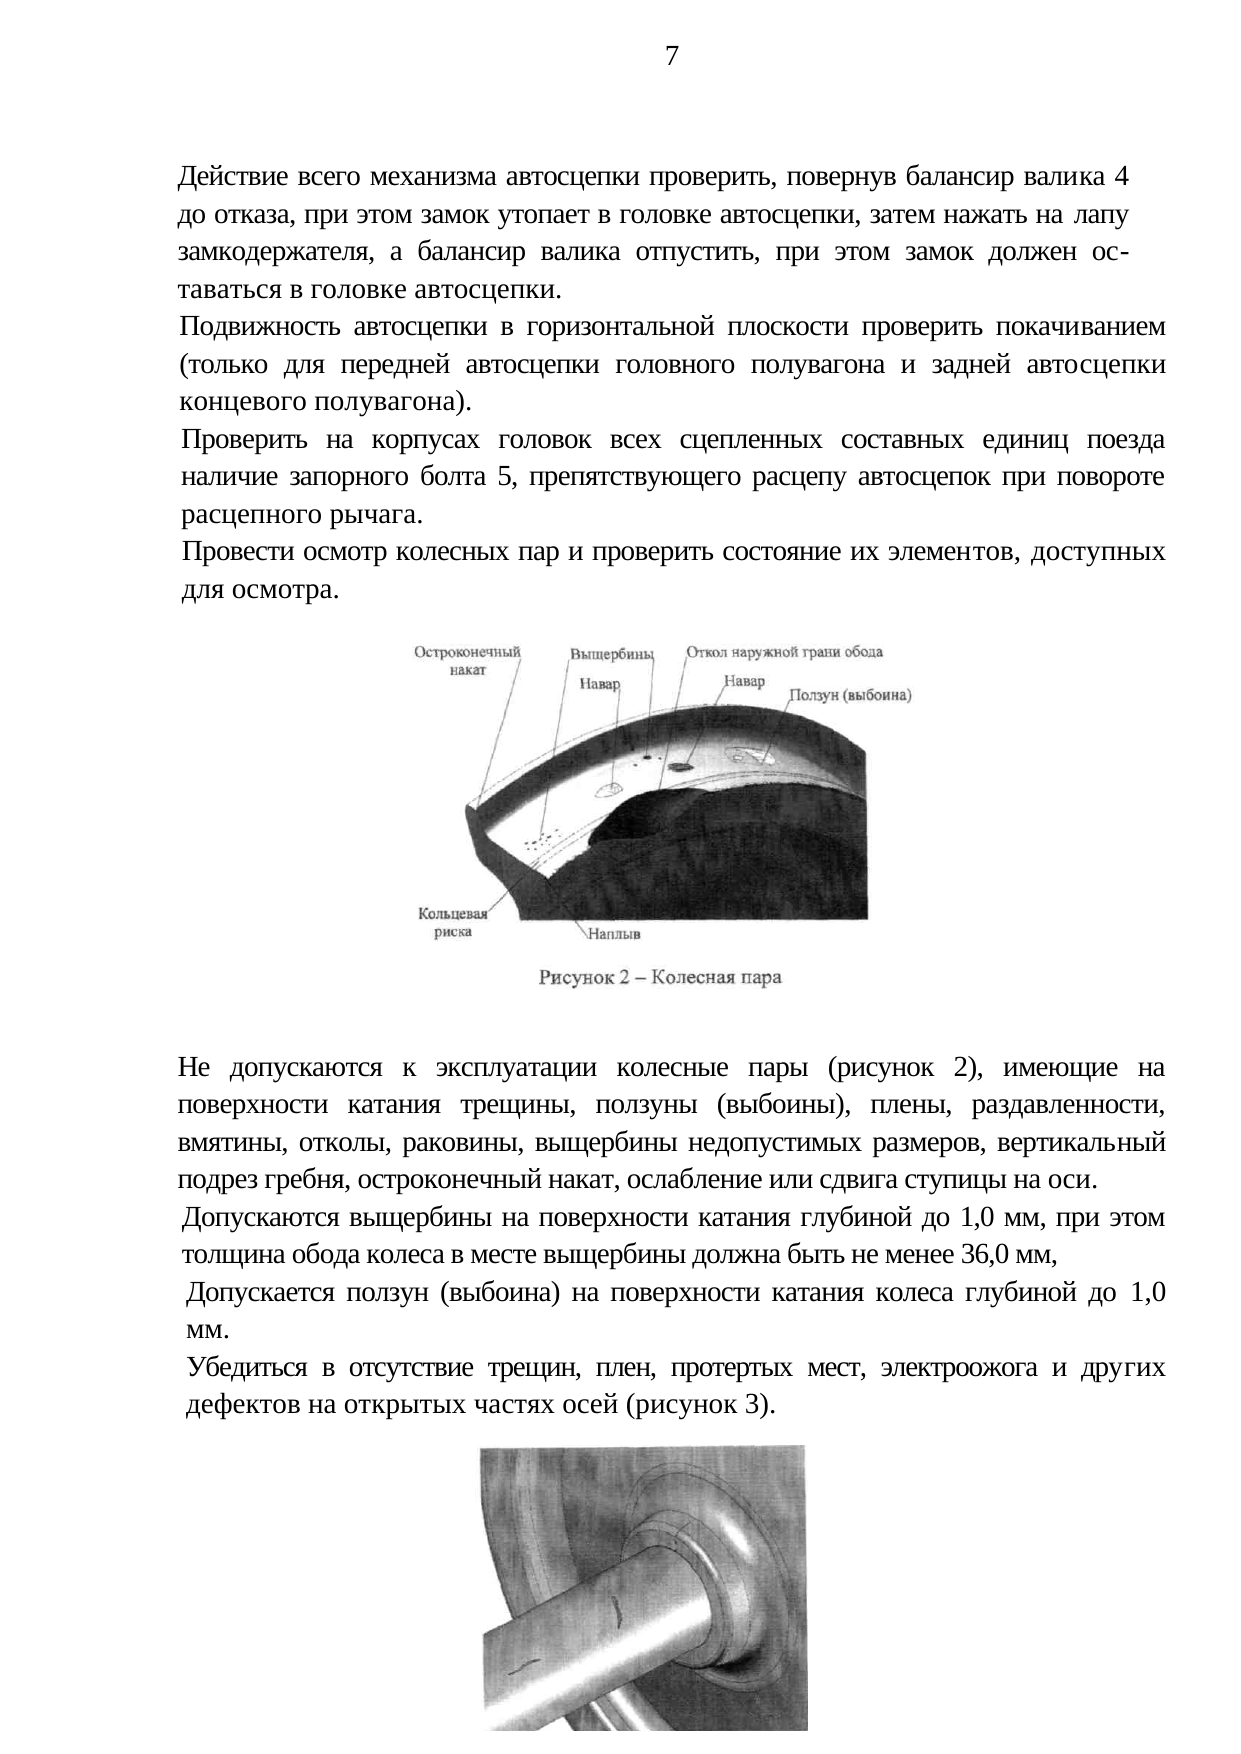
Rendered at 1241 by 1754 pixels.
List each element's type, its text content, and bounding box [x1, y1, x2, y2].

text Допускаются выщербины на поверхности катания глубиной до 1,0 мм, при этом толщина обода колеса в месте выщербины должна быть не менее 36,0 мм, [182, 1309, 1166, 1384]
picture [798, 1466, 808, 1751]
text Подвижность автосцепки в горизонтальной плоскости проверить покачиванием (только для передней автосцепки головного полувагона и задней автосцепки концевого полувагона). [179, 418, 1166, 531]
text Допускается ползун (выбоина) на поверхности катания колеса глубиной до 1,0 мм. [186, 1384, 1166, 1459]
text Убедиться в отсутствие трещин, плен, протертых мест, электроожога и других дефектов на открытых частях осей (рисунок 3). [186, 1459, 1166, 1534]
text Провести осмотр колесных пар и проверить состояние их элементов, доступных для осмотра. [182, 643, 1166, 718]
text Действие всего механизма автосцепки проверить, повернув балансир валика 4 до отказа, при этом замок утопает в головке автосцепки, затем нажать на лапу замкодержателя, а балансир валика отпустить, при этом замок должен оставаться в головке автосцепки. [177, 268, 1129, 418]
picture [363, 737, 967, 1122]
text Не допускаются к эксплуатации колесные пары (рисунок 2), имеющие на поверхности катания трещины, ползуны (выбоины), плены, раздавленности, вмятины, отколы, раковины, выщербины недопустимых размеров, вертикальный подрез гребня, остроконечный накат, ослабление или сдвига ступицы на оси. [177, 1159, 1166, 1309]
text Проверить на корпусах головок всех сцепленных составных единиц поезда наличие запорного болта 5, препятствующего расцепу автосцепок при повороте расцепного рычага. [181, 531, 1166, 643]
text Рисунок 1- Автосцепное устройство [177, 193, 1129, 231]
